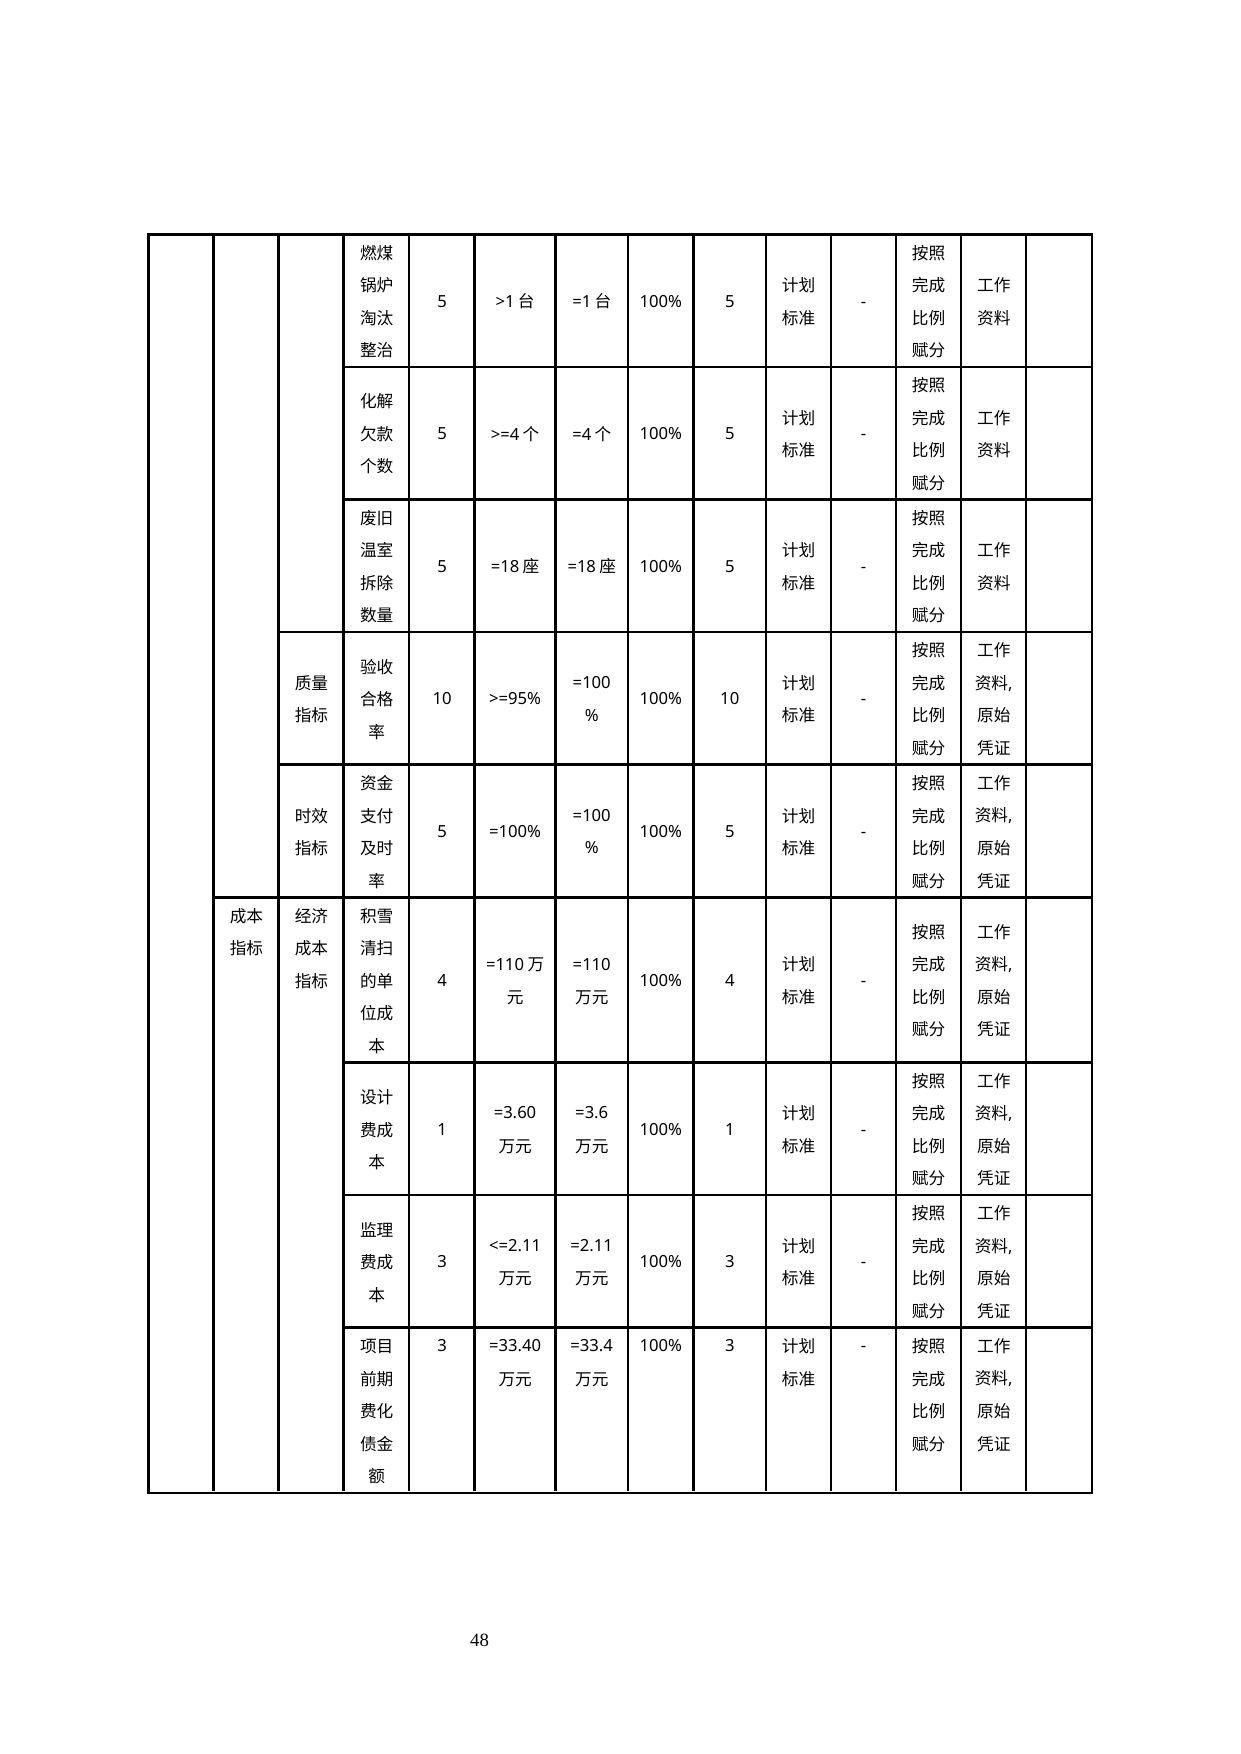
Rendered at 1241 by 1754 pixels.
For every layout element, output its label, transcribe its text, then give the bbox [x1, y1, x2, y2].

table_cell =100% [557, 766, 627, 896]
table_cell >=4个 [476, 368, 554, 498]
table_cell 化解欠款个数 [345, 368, 408, 498]
table_cell 计划标准 [767, 1196, 830, 1326]
table_cell - [832, 1329, 895, 1491]
table_cell =33.4万元 [557, 1329, 627, 1491]
table_cell 成本指标 [215, 899, 277, 1491]
table_cell 计划标准 [767, 1064, 830, 1194]
table_cell =18座 [557, 501, 627, 631]
table_cell [1027, 1064, 1091, 1194]
table_cell 5 [695, 766, 765, 896]
table_cell 工作资料,原始凭证 [962, 1196, 1025, 1326]
table_cell 计划标准 [767, 1329, 830, 1491]
table_cell [1027, 501, 1091, 631]
table_cell 工作资料,原始凭证 [962, 899, 1025, 1061]
table_cell [1027, 1196, 1091, 1326]
table_cell 工作资料,原始凭证 [962, 1329, 1025, 1491]
table_cell 100% [629, 236, 692, 366]
table_cell 按照完成比例赋分 [897, 899, 960, 1061]
table_cell 项目前期费化债金额 [345, 1329, 408, 1491]
table_cell 5 [410, 368, 473, 498]
table_cell 计划标准 [767, 236, 830, 366]
table_cell 100% [629, 368, 692, 498]
table_cell 计划标准 [767, 368, 830, 498]
table_cell - [832, 368, 895, 498]
table_cell 5 [695, 501, 765, 631]
table_cell 按照完成比例赋分 [897, 368, 960, 498]
table_cell 100% [629, 1329, 692, 1491]
table_cell 验收合格率 [345, 633, 408, 763]
table_cell 10 [695, 633, 765, 763]
table_cell 按照完成比例赋分 [897, 1196, 960, 1326]
table_cell 按照完成比例赋分 [897, 1064, 960, 1194]
table_cell 100% [629, 501, 692, 631]
table_cell 100% [629, 1064, 692, 1194]
table_cell 计划标准 [767, 501, 830, 631]
table_cell 废旧温室拆除数量 [345, 501, 408, 631]
table_cell 工作资料 [962, 501, 1025, 631]
table_cell 资金支付及时率 [345, 766, 408, 896]
table_cell =1台 [557, 236, 627, 366]
table_cell =100% [557, 633, 627, 763]
table_cell - [832, 633, 895, 763]
table_cell =110万元 [476, 899, 554, 1061]
table_cell =4个 [557, 368, 627, 498]
table_cell =2.11万元 [557, 1196, 627, 1326]
table_cell 燃煤锅炉淘汰整治 [345, 236, 408, 366]
table_cell 4 [695, 899, 765, 1061]
table_cell 3 [695, 1329, 765, 1491]
table_cell - [832, 236, 895, 366]
table_cell 质量指标 [280, 633, 342, 763]
table_cell >1台 [476, 236, 554, 366]
table_cell 经济成本指标 [280, 899, 342, 1491]
table_cell 100% [629, 1196, 692, 1326]
table_cell - [832, 899, 895, 1061]
table_cell [1027, 368, 1091, 498]
table_cell 计划标准 [767, 766, 830, 896]
table_cell 工作资料 [962, 368, 1025, 498]
table_cell 按照完成比例赋分 [897, 1329, 960, 1491]
table_cell 5 [695, 236, 765, 366]
table_cell [1027, 766, 1091, 896]
table_cell =100% [476, 766, 554, 896]
table_cell =110万元 [557, 899, 627, 1061]
table_cell 设计费成本 [345, 1064, 408, 1194]
table_cell 100% [629, 899, 692, 1061]
table_cell 工作资料,原始凭证 [962, 766, 1025, 896]
table_cell 3 [410, 1196, 473, 1326]
table_cell 5 [410, 766, 473, 896]
table_cell 5 [410, 236, 473, 366]
table_cell 10 [410, 633, 473, 763]
table_cell =3.60万元 [476, 1064, 554, 1194]
table_cell >=95% [476, 633, 554, 763]
table_cell 按照完成比例赋分 [897, 501, 960, 631]
table_cell 100% [629, 633, 692, 763]
table_cell [1027, 236, 1091, 366]
table_cell 工作资料,原始凭证 [962, 633, 1025, 763]
table_cell [1027, 633, 1091, 763]
table_cell 工作资料,原始凭证 [962, 1064, 1025, 1194]
table_cell 按照完成比例赋分 [897, 236, 960, 366]
table_cell - [832, 501, 895, 631]
table_cell 监理费成本 [345, 1196, 408, 1326]
table_cell =3.6万元 [557, 1064, 627, 1194]
table_cell 计划标准 [767, 899, 830, 1061]
table_cell =33.40万元 [476, 1329, 554, 1491]
table_cell 1 [695, 1064, 765, 1194]
table_cell 5 [410, 501, 473, 631]
table_cell - [832, 766, 895, 896]
table_cell 3 [410, 1329, 473, 1491]
table_cell 积雪清扫的单位成本 [345, 899, 408, 1061]
table_cell =18座 [476, 501, 554, 631]
table_cell 工作资料 [962, 236, 1025, 366]
table_cell 计划标准 [767, 633, 830, 763]
table_cell - [832, 1064, 895, 1194]
table_cell 按照完成比例赋分 [897, 766, 960, 896]
table_cell [1027, 899, 1091, 1061]
table_cell 5 [695, 368, 765, 498]
table_cell 时效指标 [280, 766, 342, 896]
table_cell 按照完成比例赋分 [897, 633, 960, 763]
table_cell 1 [410, 1064, 473, 1194]
table_cell [1027, 1329, 1091, 1491]
table_cell - [832, 1196, 895, 1326]
table_cell 100% [629, 766, 692, 896]
table_cell <=2.11万元 [476, 1196, 554, 1326]
table_cell 4 [410, 899, 473, 1061]
table_cell 3 [695, 1196, 765, 1326]
